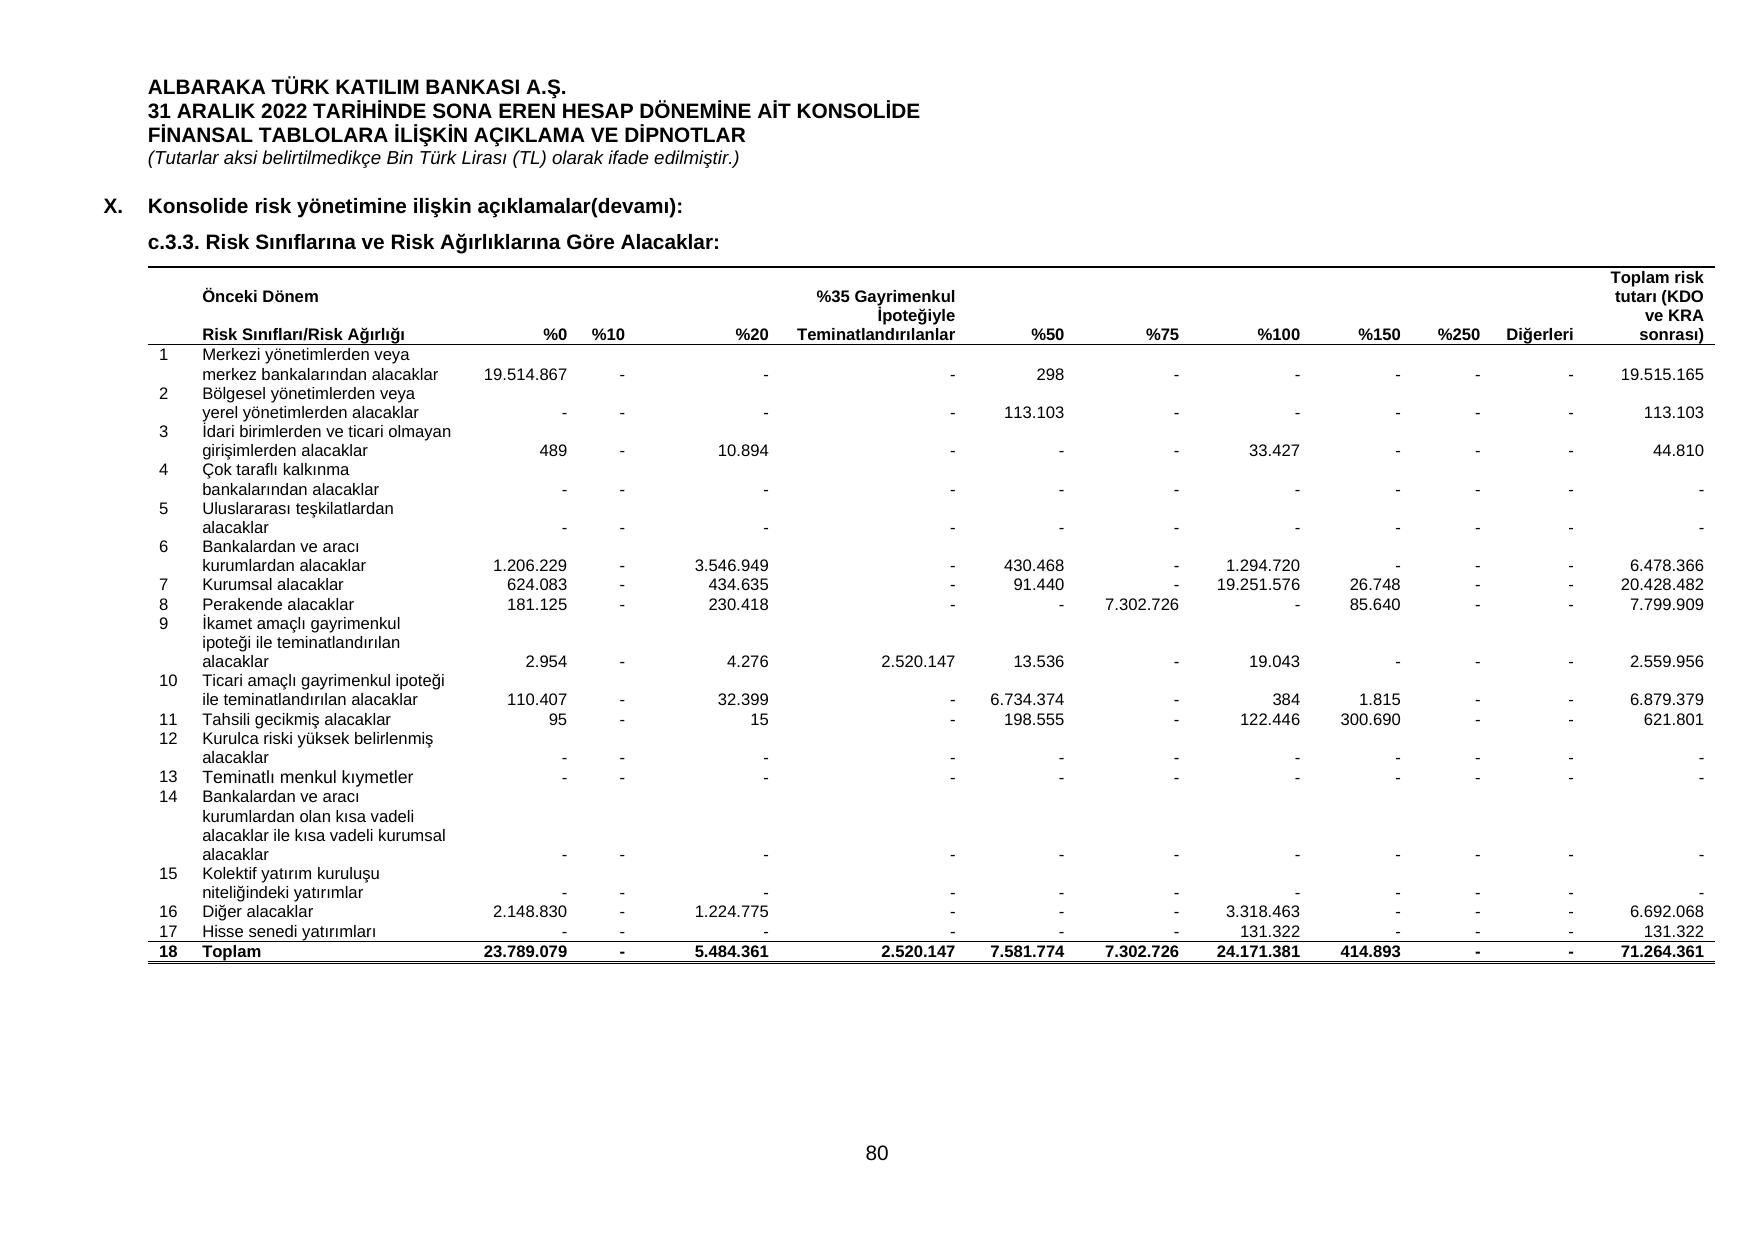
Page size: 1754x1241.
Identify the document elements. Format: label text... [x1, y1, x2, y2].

text c.3.3. Risk Sınıflarına ve Risk Ağırlıklarına Göre Alacaklar: [148, 230, 1606, 254]
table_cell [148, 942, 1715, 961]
text X. Konsolide risk yönetimine ilişkin açıklamalar(devamı): [103, 193, 1606, 217]
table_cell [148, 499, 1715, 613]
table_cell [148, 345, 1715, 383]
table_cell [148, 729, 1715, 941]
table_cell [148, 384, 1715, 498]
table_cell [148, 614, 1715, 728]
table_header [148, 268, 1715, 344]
